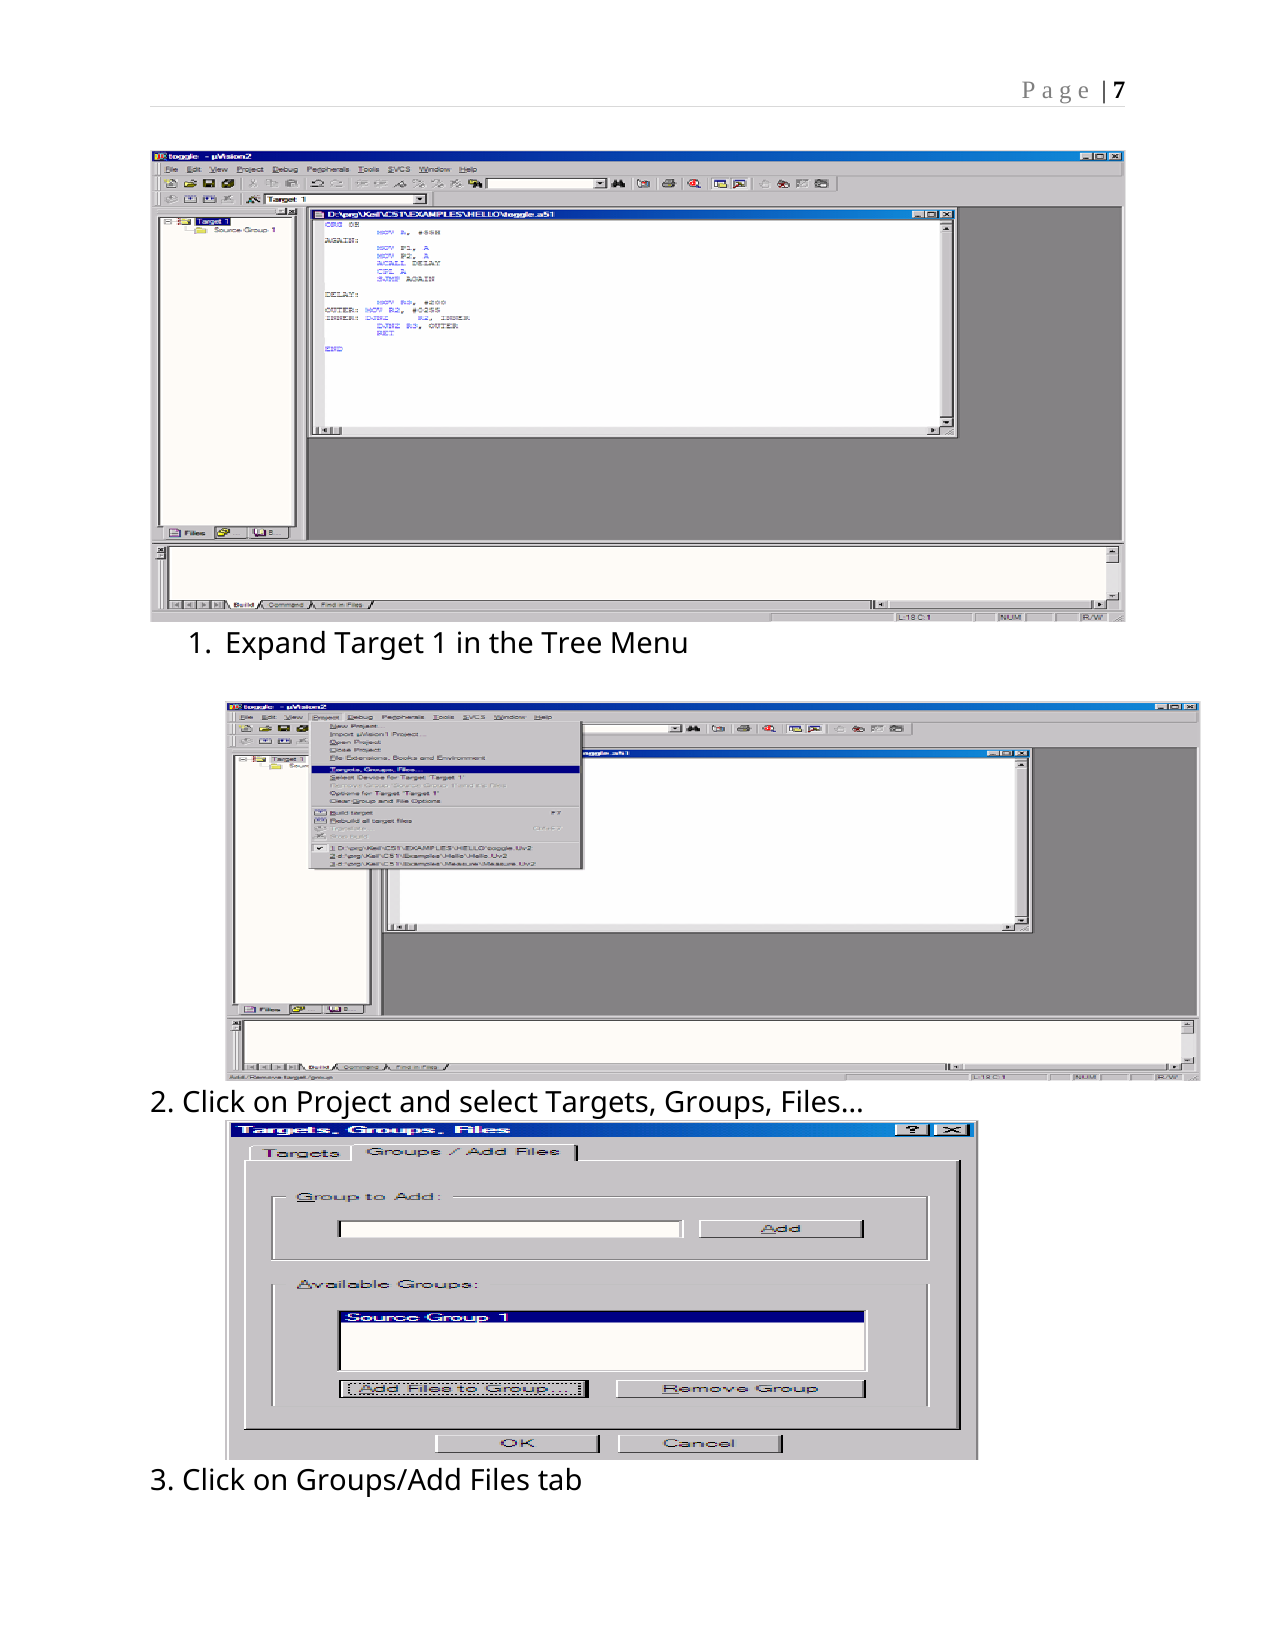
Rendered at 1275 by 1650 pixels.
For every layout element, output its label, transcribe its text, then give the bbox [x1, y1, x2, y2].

text 3. Click on Groups/Add Files tab [150, 1460, 1125, 1499]
list Expand Target 1 in the Tree Menu [187, 622, 1125, 662]
text 2. Click on Project and select Targets, Groups, Files… [150, 1081, 1125, 1121]
